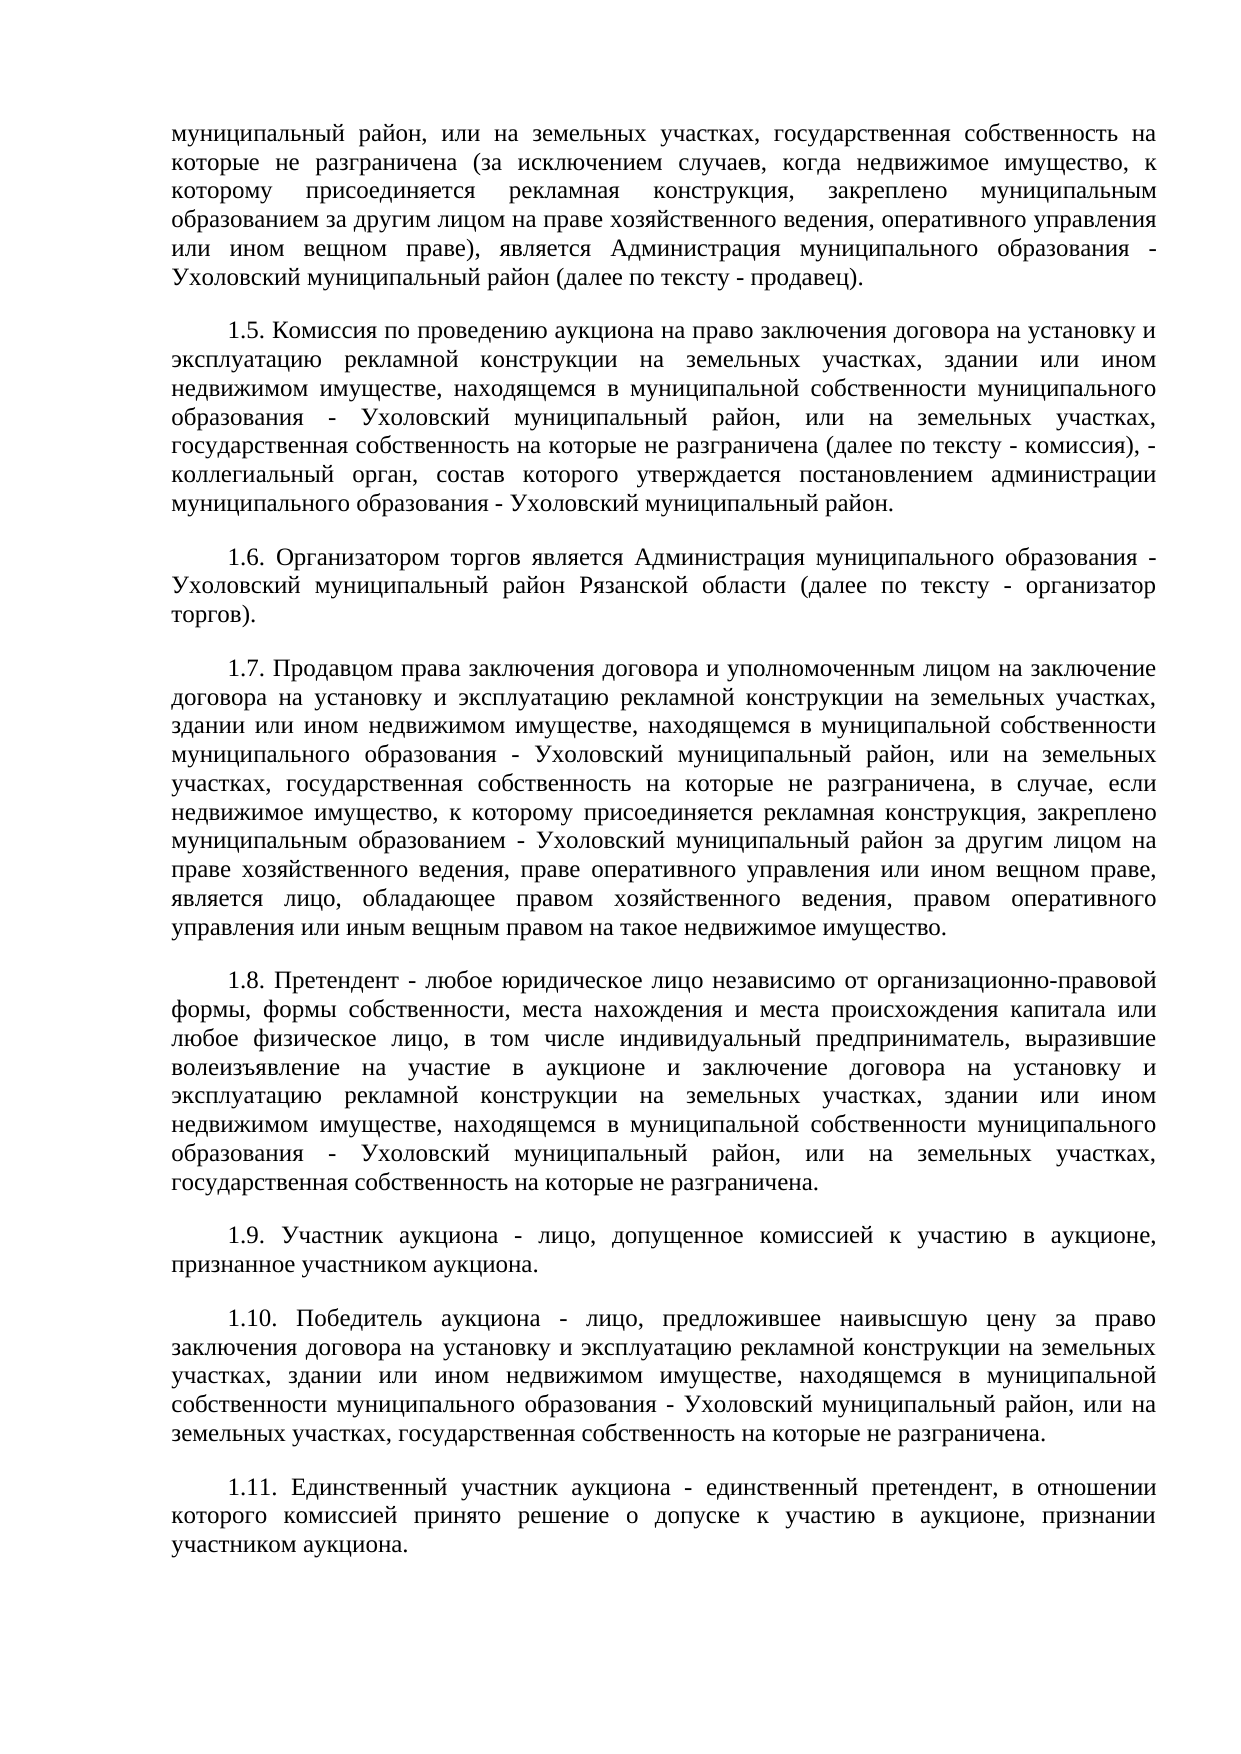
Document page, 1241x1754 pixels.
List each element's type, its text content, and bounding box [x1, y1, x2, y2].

text 1.9. Участник аукциона - лицо, допущенное комиссией к участию в аукционе, признанное участником аукциона. [171, 1221, 1157, 1278]
text 1.5. Комиссия по проведению аукциона на право заключения договора на установку и эксплуатацию рекламной конструкции на земельных участках, здании или ином недвижимом имуществе, находящемся в муниципальной собственности муниципального образования - Ухоловский муниципальный район, или на земельных участках, государственная собственность на которые не разграничена (далее по тексту - комиссия), - коллегиальный орган, состав которого утверждается постановлением администрации муниципального образования - Ухоловский муниципальный район. [171, 316, 1157, 517]
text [171, 118, 1157, 291]
text 1.11. Единственный участник аукциона - единственный претендент, в отношении которого комиссией принято решение о допуске к участию в аукционе, признании участником аукциона. [171, 1472, 1157, 1558]
text 1.7. Продавцом права заключения договора и уполномоченным лицом на заключение договора на установку и эксплуатацию рекламной конструкции на земельных участках, здании или ином недвижимом имуществе, находящемся в муниципальной собственности муниципального образования - Ухоловский муниципальный район, или на земельных участках, государственная собственность на которые не разграничена, в случае, если недвижимое имущество, к которому присоединяется рекламная конструкция, закреплено муниципальным образованием - Ухоловский муниципальный район за другим лицом на праве хозяйственного ведения, праве оперативного управления или ином вещном праве, является лицо, обладающее правом хозяйственного ведения, правом оперативного управления или иным вещным правом на такое недвижимое имущество. [171, 653, 1157, 941]
text 1.8. Претендент - любое юридическое лицо независимо от организационно-правовой формы, формы собственности, места нахождения и места происхождения капитала или любое физическое лицо, в том числе индивидуальный предприниматель, выразившие волеизъявление на участие в аукционе и заключение договора на установку и эксплуатацию рекламной конструкции на земельных участках, здании или ином недвижимом имуществе, находящемся в муниципальной собственности муниципального образования - Ухоловский муниципальный район, или на земельных участках, государственная собственность на которые не разграничена. [171, 966, 1157, 1196]
text 1.6. Организатором торгов является Администрация муниципального образования - Ухоловский муниципальный район Рязанской области (далее по тексту - организатор торгов). [171, 542, 1157, 628]
text 1.10. Победитель аукциона - лицо, предложившее наивысшую цену за право заключения договора на установку и эксплуатацию рекламной конструкции на земельных участках, здании или ином недвижимом имуществе, находящемся в муниципальной собственности муниципального образования - Ухоловский муниципальный район, или на земельных участках, государственная собственность на которые не разграничена. [171, 1303, 1157, 1447]
